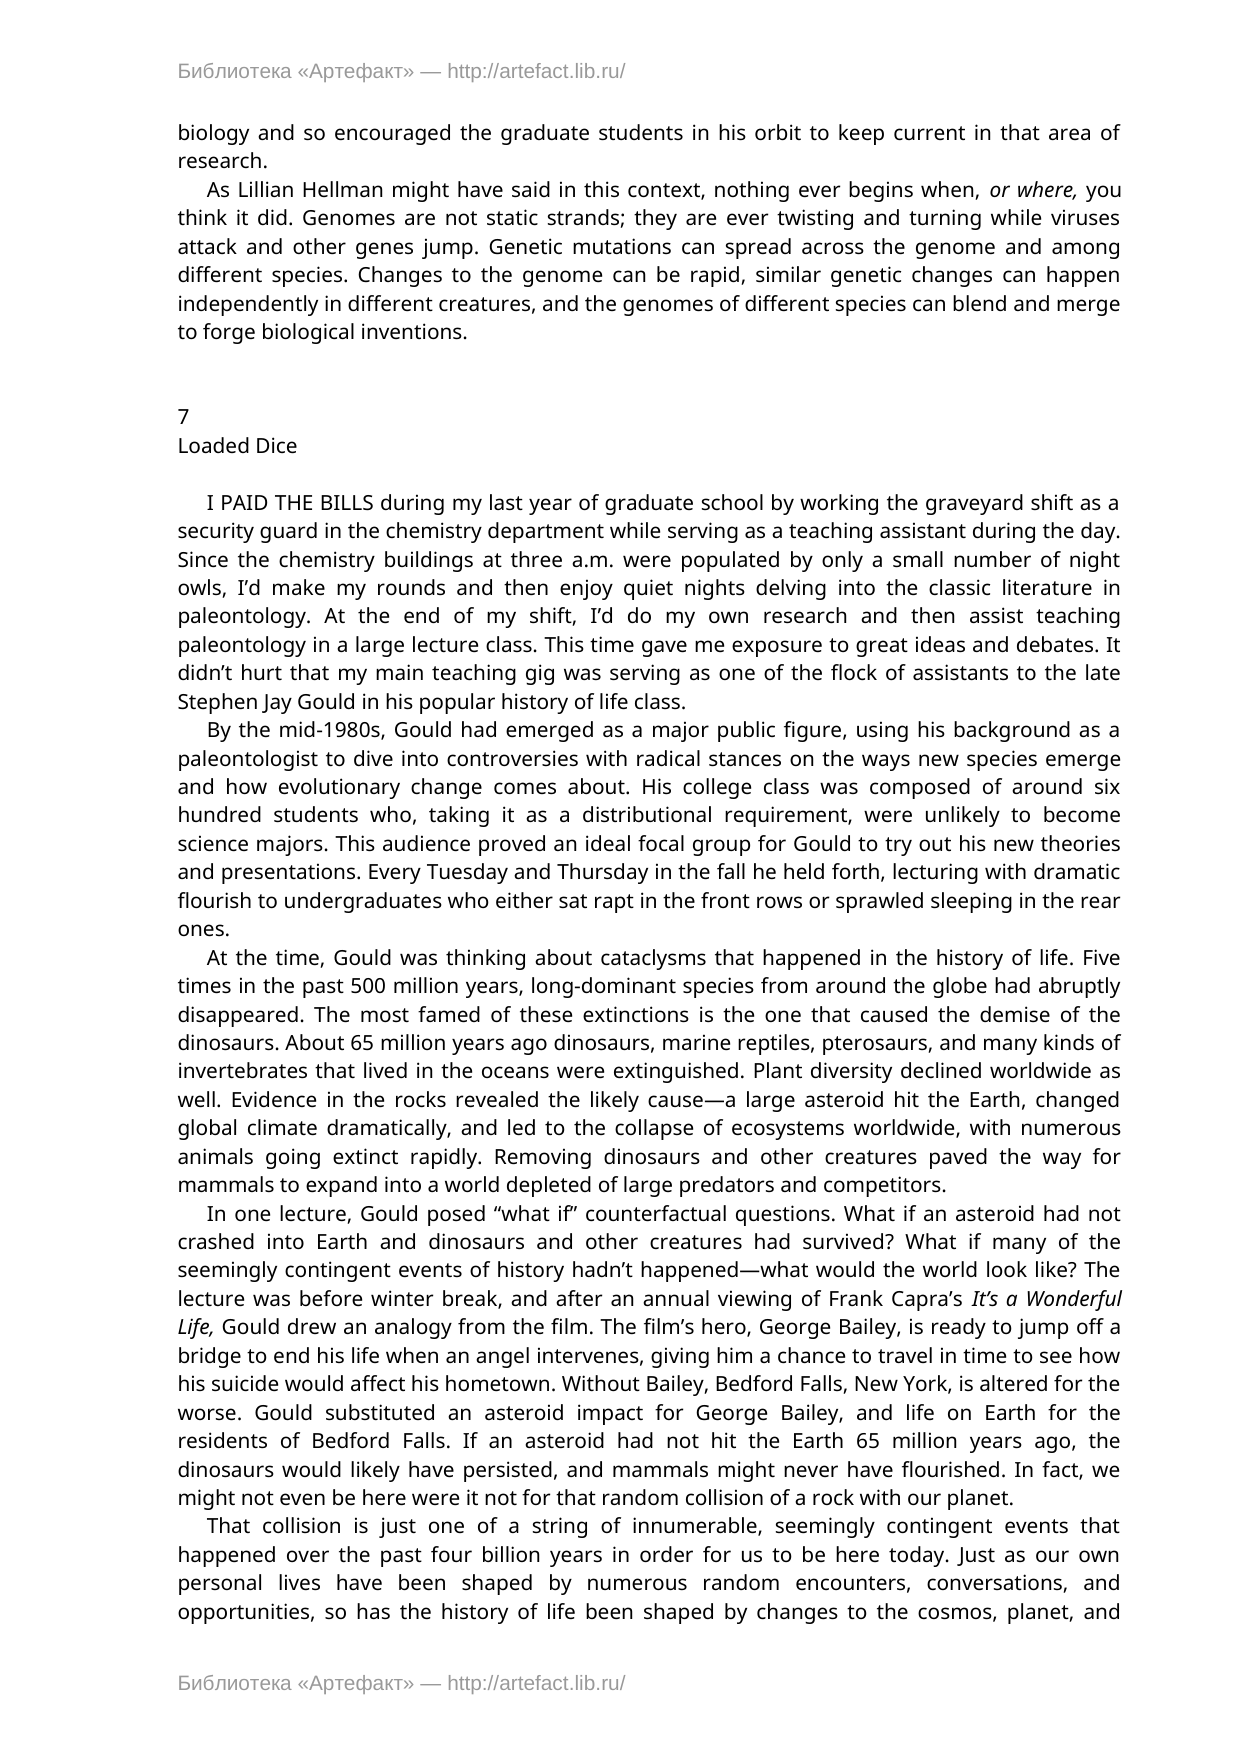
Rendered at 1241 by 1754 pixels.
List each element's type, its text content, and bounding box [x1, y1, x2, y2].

subtitle Loaded Dice [177, 431, 1122, 459]
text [177, 118, 1122, 175]
text By the mid-1980s, Gould had emerged as a major public figure, using his background as a paleontologist to dive into controversies with radical stances on the ways new species emerge and how evolutionary change comes about. His college class was composed of around six hundred students who, taking it as a distributional requirement, were unlikely to become science majors. This audience proved an ideal focal group for Gould to try out his new theories and presentations. Every Tuesday and Thursday in the fall he held forth, lecturing with dramatic flourish to undergraduates who either sat rapt in the front rows or sprawled sleeping in the rear ones. [177, 715, 1122, 943]
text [177, 1512, 1122, 1625]
text I PAID THE BILLS during my last year of graduate school by working the graveyard shift as a security guard in the chemistry department while serving as a teaching assistant during the day. Since the chemistry buildings at three a.m. were populated by only a small number of night owls, I’d make my rounds and then enjoy quiet nights delving into the classic literature in paleontology. At the end of my shift, I’d do my own research and then assist teaching paleontology in a large lecture class. This time gave me exposure to great ideas and debates. It didn’t hurt that my main teaching gig was serving as one of the flock of assistants to the late Stephen Jay Gould in his popular history of life class. [177, 488, 1122, 715]
text In one lecture, Gould posed “what if” counterfactual questions. What if an asteroid had not crashed into Earth and dinosaurs and other creatures had survived? What if many of the seemingly contingent events of history hadn’t happened—what would the world look like? The lecture was before winter break, and after an annual viewing of Frank Capra’s It’s a Wonderful Life, Gould drew an analogy from the film. The film’s hero, George Bailey, is ready to jump off a bridge to end his life when an angel intervenes, giving him a chance to travel in time to see how his suicide would affect his hometown. Without Bailey, Bedford Falls, New York, is altered for the worse. Gould substituted an asteroid impact for George Bailey, and life on Earth for the residents of Bedford Falls. If an asteroid had not hit the Earth 65 million years ago, the dinosaurs would likely have persisted, and mammals might never have flourished. In fact, we might not even be here were it not for that random collision of a rock with our planet. [177, 1199, 1122, 1512]
text At the time, Gould was thinking about cataclysms that happened in the history of life. Five times in the past 500 million years, long-dominant species from around the globe had abruptly disappeared. The most famed of these extinctions is the one that caused the demise of the dinosaurs. About 65 million years ago dinosaurs, marine reptiles, pterosaurs, and many kinds of invertebrates that lived in the oceans were extinguished. Plant diversity declined worldwide as well. Evidence in the rocks revealed the likely cause—a large asteroid hit the Earth, changed global climate dramatically, and led to the collapse of ecosystems worldwide, with numerous animals going extinct rapidly. Removing dinosaurs and other creatures paved the way for mammals to expand into a world depleted of large predators and competitors. [177, 943, 1122, 1199]
text As Lillian Hellman might have said in this context, nothing ever begins when, or where, you think it did. Genomes are not static strands; they are ever twisting and turning while viruses attack and other genes jump. Genetic mutations can spread across the genome and among different species. Changes to the genome can be rapid, similar genetic changes can happen independently in different creatures, and the genomes of different species can blend and merge to forge biological inventions. [177, 175, 1122, 346]
subtitle 7 [177, 402, 1122, 431]
